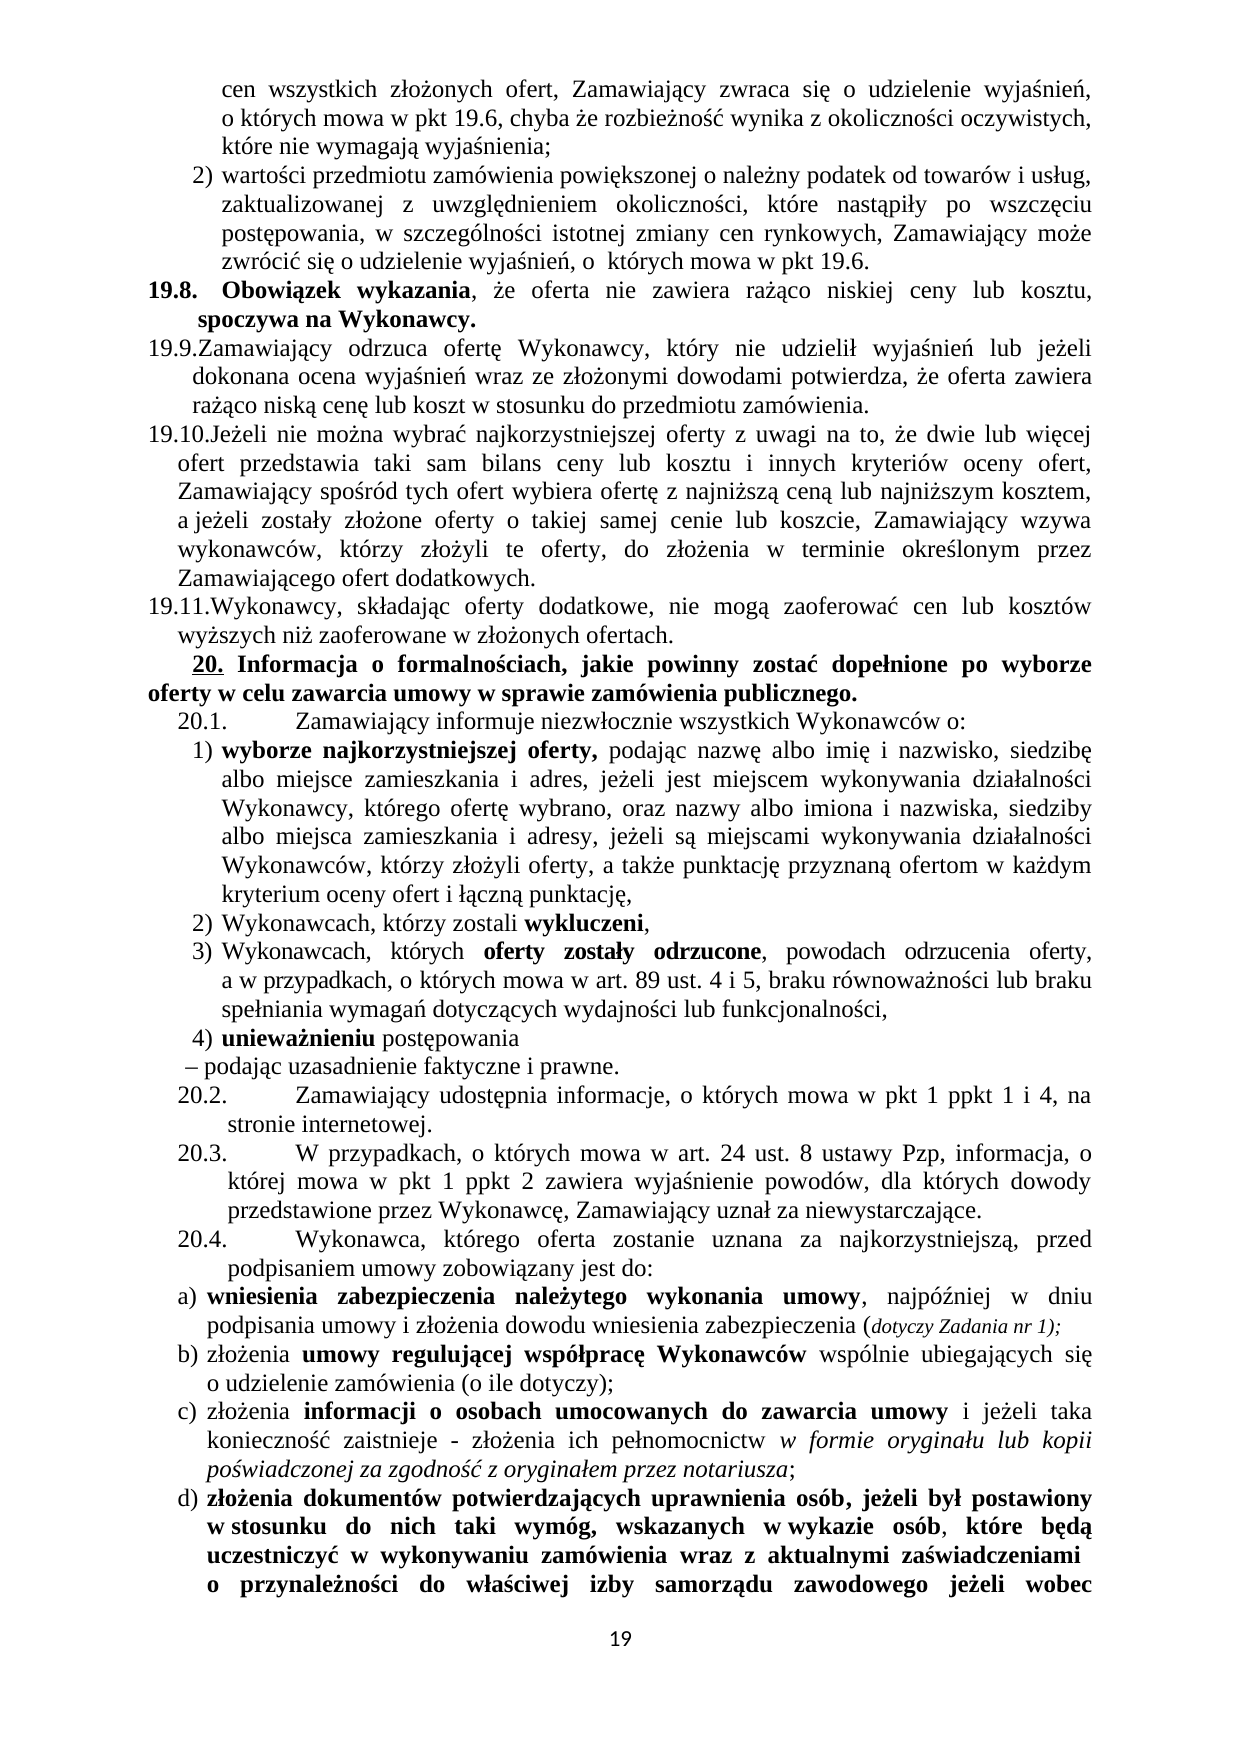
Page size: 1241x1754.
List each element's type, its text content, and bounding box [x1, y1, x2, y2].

list unieważnieniu postępowania [192, 1023, 1093, 1051]
text 19.11.Wykonawcy, składając oferty dodatkowe, nie mogą zaoferować cen lub kosztów wyższych niż zaoferowane w złożonych ofertach. [148, 591, 1093, 649]
list złożenia umowy regulującej współpracę Wykonawców wspólnie ubiegających się o udzielenie zamówienia (o ile dotyczy); [177, 1339, 1093, 1396]
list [177, 1483, 1093, 1598]
list W przypadkach, o których mowa w art. 24 ust. 8 ustawy Pzp, informacja, o której mowa w pkt 1 ppkt 2 zawiera wyjaśnienie powodów, dla których dowody przedstawione przez Wykonawcę, Zamawiający uznał za niewystarczające. [177, 1138, 1093, 1224]
list Zamawiający udostępnia informacje, o których mowa w pkt 1 ppkt 1 i 4, na stronie internetowej. [177, 1080, 1093, 1138]
text – podając uzasadnienie faktyczne i prawne. [185, 1051, 1093, 1080]
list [192, 74, 1093, 160]
list Obowiązek wykazania, że oferta nie zawiera rażąco niskiej ceny lub kosztu, spoczywa na Wykonawcy. [148, 275, 1093, 333]
text 19.9.Zamawiający odrzuca ofertę Wykonawcy, który nie udzielił wyjaśnień lub jeżeli dokonana ocena wyjaśnień wraz ze złożonymi dowodami potwierdza, że oferta zawiera rażąco niską cenę lub koszt w stosunku do przedmiotu zamówienia. [148, 333, 1093, 419]
list Wykonawcach, których oferty zostały odrzucone, powodach odrzucenia oferty, a w przypadkach, o których mowa w art. 89 ust. 4 i 5, braku równoważności lub braku spełniania wymagań dotyczących wydajności lub funkcjonalności, [192, 936, 1093, 1023]
list Zamawiający informuje niezwłocznie wszystkich Wykonawców o: [177, 706, 1093, 735]
list wartości przedmiotu zamówienia powiększonej o należny podatek od towarów i usług, zaktualizowanej z uwzględnieniem okoliczności, które nastąpiły po wszczęciu postępowania, w szczególności istotnej zmiany cen rynkowych, Zamawiający może zwrócić się o udzielenie wyjaśnień, o których mowa w pkt 19.6. [192, 160, 1093, 275]
text 19.10.Jeżeli nie można wybrać najkorzystniejszej oferty z uwagi na to, że dwie lub więcej ofert przedstawia taki sam bilans ceny lub kosztu i innych kryteriów oceny ofert, Zamawiający spośród tych ofert wybiera ofertę z najniższą ceną lub najniższym kosztem, a jeżeli zostały złożone oferty o takiej samej cenie lub koszcie, Zamawiający wzywa wykonawców, którzy złożyli te oferty, do złożenia w terminie określonym przez Zamawiającego ofert dodatkowych. [148, 419, 1093, 591]
list złożenia informacji o osobach umocowanych do zawarcia umowy i jeżeli taka konieczność zaistnieje - złożenia ich pełnomocnictw w formie oryginału lub kopii poświadczonej za zgodność z oryginałem przez notariusza; [177, 1396, 1093, 1483]
text 20. Informacja o formalnościach, jakie powinny zostać dopełnione po wyborze oferty w celu zawarcia umowy w sprawie zamówienia publicznego. [148, 649, 1093, 706]
list wniesienia zabezpieczenia należytego wykonania umowy, najpóźniej w dniu podpisania umowy i złożenia dowodu wniesienia zabezpieczenia (dotyczy Zadania nr 1); [177, 1281, 1093, 1339]
list wyborze najkorzystniejszej oferty, podając nazwę albo imię i nazwisko, siedzibę albo miejsce zamieszkania i adres, jeżeli jest miejscem wykonywania działalności Wykonawcy, którego ofertę wybrano, oraz nazwy albo imiona i nazwiska, siedziby albo miejsca zamieszkania i adresy, jeżeli są miejscami wykonywania działalności Wykonawców, którzy złożyli oferty, a także punktację przyznaną ofertom w każdym kryterium oceny ofert i łączną punktację, [192, 735, 1093, 908]
list Wykonawcach, którzy zostali wykluczeni, [192, 908, 1093, 936]
list Wykonawca, którego oferta zostanie uznana za najkorzystniejszą, przed podpisaniem umowy zobowiązany jest do: [177, 1224, 1093, 1281]
